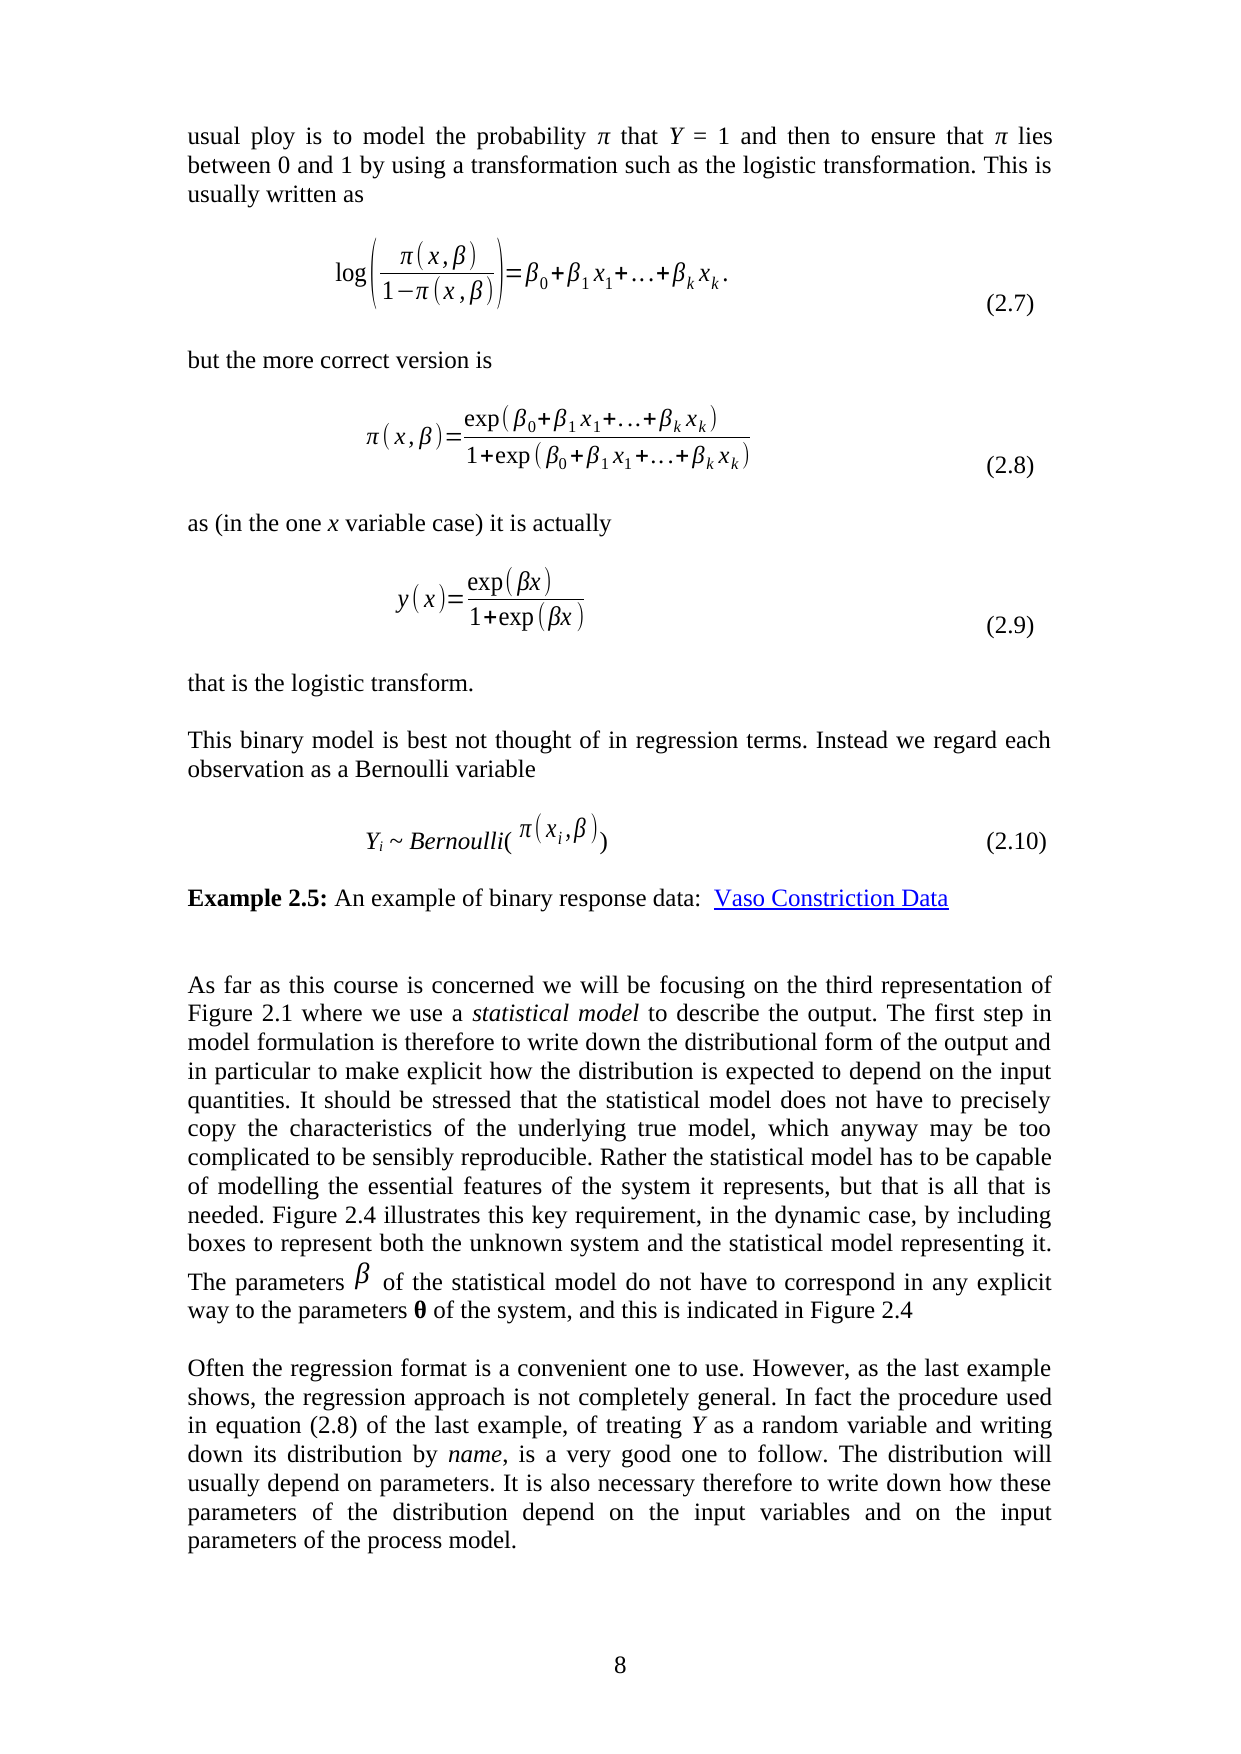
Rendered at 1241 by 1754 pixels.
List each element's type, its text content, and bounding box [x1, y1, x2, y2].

text (2.9) [187, 565, 1053, 639]
text As far as this course is concerned we will be focusing on the third representation of Figure 2.1 where we use a statistical model to describe the output. The first step in model formulation is therefore to write down the distributional form of the output and in particular to make explicit how the distribution is expected to depend on the input quantities. It should be stressed that the statistical model does not have to precisely copy the characteristics of the underlying true model, which anyway may be too complicated to be sensibly reproducible. Rather the statistical model has to be capable of modelling the essential features of the system it represents, but that is all that is needed. Figure 2.4 illustrates this key requirement, in the dynamic case, by including boxes to represent both the unknown system and the statistical model representing it. The parameters of the statistical model do not have to correspond in any explicit way to the parameters θ of the system, and this is indicated in Figure 2.4 [187, 970, 1053, 1324]
text (2.7) [187, 236, 1053, 317]
text that is the logistic transform. [187, 668, 1053, 697]
text This binary model is best not thought of in regression terms. Instead we regard each observation as a Bernoulli variable [187, 726, 1053, 783]
text Often the regression format is a convenient one to use. However, as the last example shows, the regression approach is not completely general. In fact the procedure used in equation (2.8) of the last example, of treating Y as a random variable and writing down its distribution by name, is a very good one to follow. The distribution will usually depend on parameters. It is also necessary therefore to write down how these parameters of the distribution depend on the input variables and on the input parameters of the process model. [187, 1353, 1053, 1554]
text but the more correct version is [187, 346, 1053, 374]
text as (in the one x variable case) it is actually [187, 508, 1053, 536]
text Example 2.5: An example of binary response data: Vaso Constriction Data [187, 883, 1053, 912]
text Yi ~ Bernoulli( ) (2.10) [187, 812, 1053, 855]
text (2.8) [187, 403, 1053, 479]
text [187, 121, 1053, 208]
